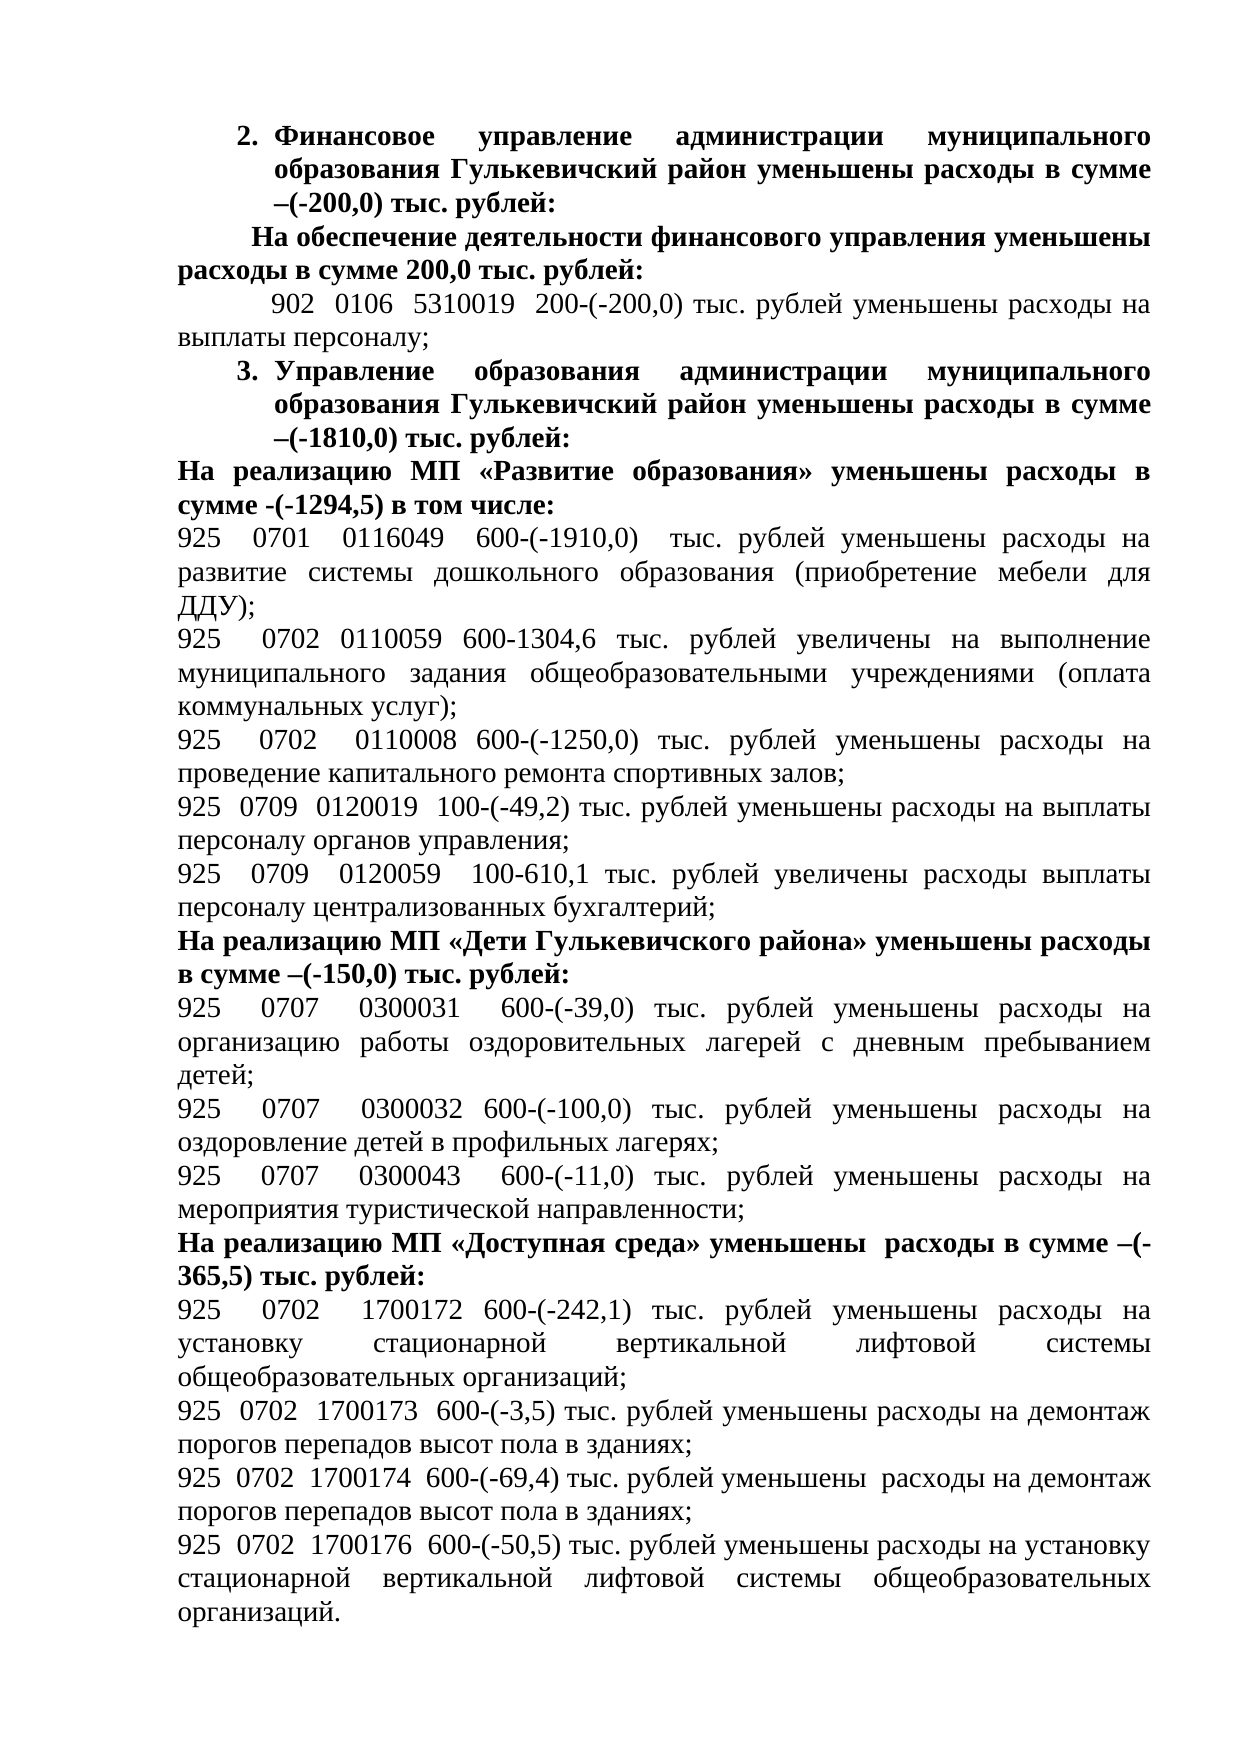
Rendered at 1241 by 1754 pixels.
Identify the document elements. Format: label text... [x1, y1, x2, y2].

list 925 0702 0110059 600-1304,6 тыс. рублей увеличены на выполнение муниципального задания общеобразовательными учреждениями (оплата коммунальных услуг); [177, 621, 1152, 722]
list 925 0702 1700172 600-(-242,1) тыс. рублей уменьшены расходы на установку стационарной вертикальной лифтовой системы общеобразовательных организаций; [177, 1292, 1152, 1393]
list 925 0709 0120019 100-(-49,2) тыс. рублей уменьшены расходы на выплаты персоналу органов управления; [177, 789, 1152, 856]
list 925 0707 0300043 600-(-11,0) тыс. рублей уменьшены расходы на мероприятия туристической направленности; [177, 1158, 1152, 1225]
list На обеспечение деятельности финансового управления уменьшены расходы в сумме 200,0 тыс. рублей: [177, 219, 1152, 286]
list 925 0702 1700174 600-(-69,4) тыс. рублей уменьшены расходы на демонтаж порогов перепадов высот пола в зданиях; [177, 1460, 1152, 1527]
list 925 0707 0300031 600-(-39,0) тыс. рублей уменьшены расходы на организацию работы оздоровительных лагерей с дневным пребыванием детей; [177, 990, 1152, 1091]
list 925 0709 0120059 100-610,1 тыс. рублей увеличены расходы выплаты персоналу централизованных бухгалтерий; [177, 856, 1152, 923]
list На реализацию МП «Дети Гулькевичского района» уменьшены расходы в сумме –(-150,0) тыс. рублей: [177, 923, 1152, 990]
list 925 0701 0116049 600-(-1910,0) тыс. рублей уменьшены расходы на развитие системы дошкольного образования (приобретение мебели для ДДУ); [177, 521, 1152, 621]
text На реализацию МП «Развитие образования» уменьшены расходы в сумме -(-1294,5) в том числе: [177, 453, 1152, 521]
list 902 0106 5310019 200-(-200,0) тыс. рублей уменьшены расходы на выплаты персоналу; [177, 286, 1152, 353]
list 925 0707 0300032 600-(-100,0) тыс. рублей уменьшены расходы на оздоровление детей в профильных лагерях; [177, 1091, 1152, 1158]
list 925 0702 0110008 600-(-1250,0) тыс. рублей уменьшены расходы на проведение капитального ремонта спортивных залов; [177, 722, 1152, 789]
list 925 0702 1700173 600-(-3,5) тыс. рублей уменьшены расходы на демонтаж порогов перепадов высот пола в зданиях; [177, 1393, 1152, 1460]
list Управление образования администрации муниципального образования Гулькевичский район уменьшены расходы в сумме –(-1810,0) тыс. рублей: [236, 353, 1152, 453]
list 925 0702 1700176 600-(-50,5) тыс. рублей уменьшены расходы на установку стационарной вертикальной лифтовой системы общеобразовательных организаций. [177, 1527, 1152, 1627]
list Финансовое управление администрации муниципального образования Гулькевичский район уменьшены расходы в сумме –(-200,0) тыс. рублей: [236, 118, 1152, 219]
list На реализацию МП «Доступная среда» уменьшены расходы в сумме –(-365,5) тыс. рублей: [177, 1225, 1152, 1292]
